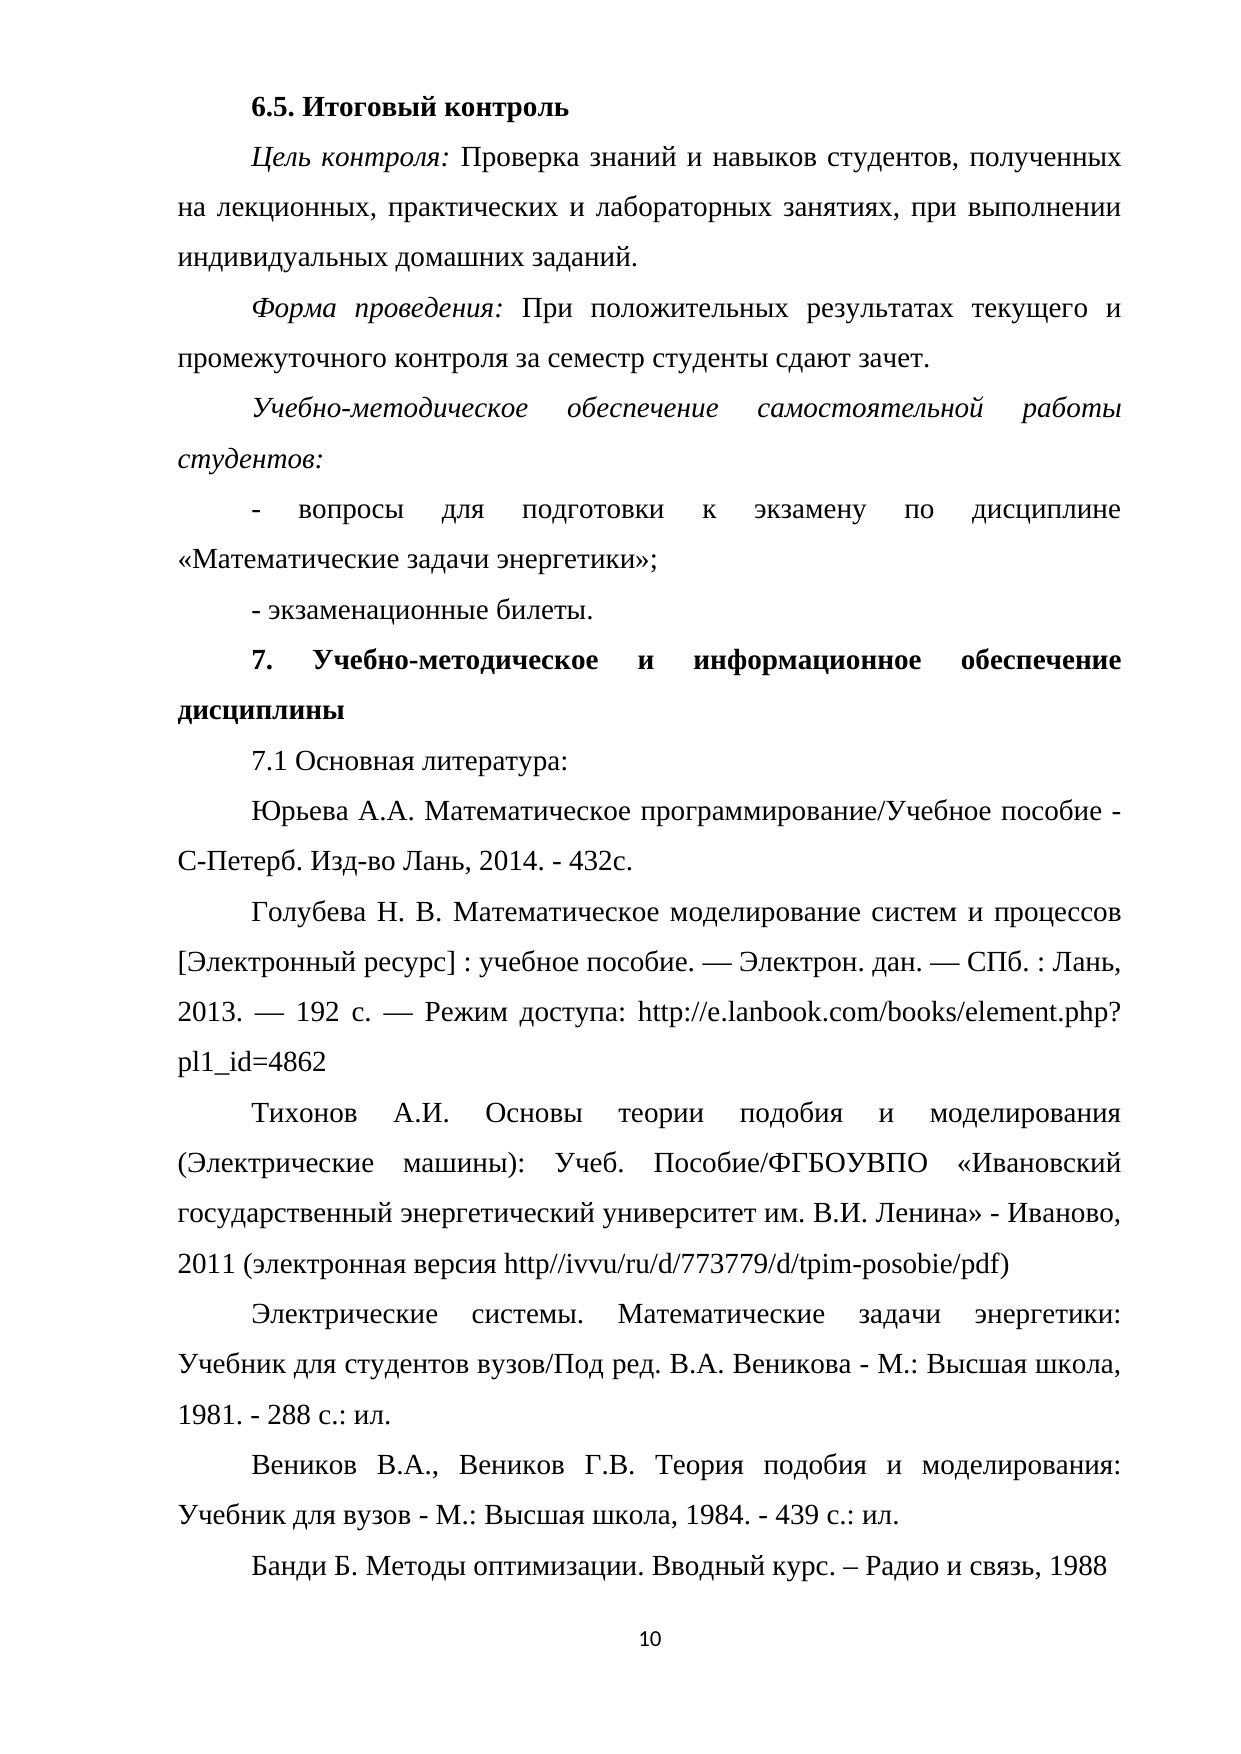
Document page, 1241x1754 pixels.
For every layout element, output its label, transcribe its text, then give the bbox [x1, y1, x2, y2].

text Тихонов А.И. Основы теории подобия и моделирования (Электрические машины): Учеб. Пособие/ФГБОУВПО «Ивановский государственный энергетический университет им. В.И. Ленина» - Иваново, 2011 (электронная версия http//ivvu/ru/d/773779/d/tpim-posobie/pdf) [177, 1095, 1122, 1279]
text 6.5. Итоговый контроль [177, 89, 1122, 122]
text - вопросы для подготовки к экзамену по дисциплине «Математические задачи энергетики»; [177, 491, 1122, 575]
text 7.1 Основная литература: [177, 743, 1122, 776]
text - экзаменационные билеты. [177, 592, 1122, 625]
text Голубева Н. В. Математическое моделирование систем и процессов [Электронный ресурс] : учебное пособие. — Электрон. дан. — СПб. : Лань, 2013. — 192 с. — Режим доступа: http://e.lanbook.com/books/element.php?pl1_id=4862 [177, 894, 1122, 1078]
text Цель контроля: Проверка знаний и навыков студентов, полученных на лекционных, практических и лабораторных занятиях, при выполнении индивидуальных домашних заданий. [177, 139, 1122, 273]
text 7. Учебно-методическое и информационное обеспечение дисциплины [177, 642, 1122, 726]
text Юрьева А.А. Математическое программирование/Учебное пособие - С-Петерб. Изд-во Лань, 2014. - 432с. [177, 793, 1122, 877]
text Банди Б. Методы оптимизации. Вводный курс. – Радио и связь, 1988 [177, 1548, 1122, 1581]
text Учебно-методическое обеспечение самостоятельной работы студентов: [177, 391, 1122, 474]
text Форма проведения: При положительных результатах текущего и промежуточного контроля за семестр студенты сдают зачет. [177, 290, 1122, 374]
text Электрические системы. Математические задачи энергетики: Учебник для студентов вузов/Под ред. В.А. Веникова - М.: Высшая школа, 1981. - 288 с.: ил. [177, 1296, 1122, 1430]
text Веников В.А., Веников Г.В. Теория подобия и моделирования: Учебник для вузов - М.: Высшая школа, 1984. - 439 с.: ил. [177, 1447, 1122, 1531]
